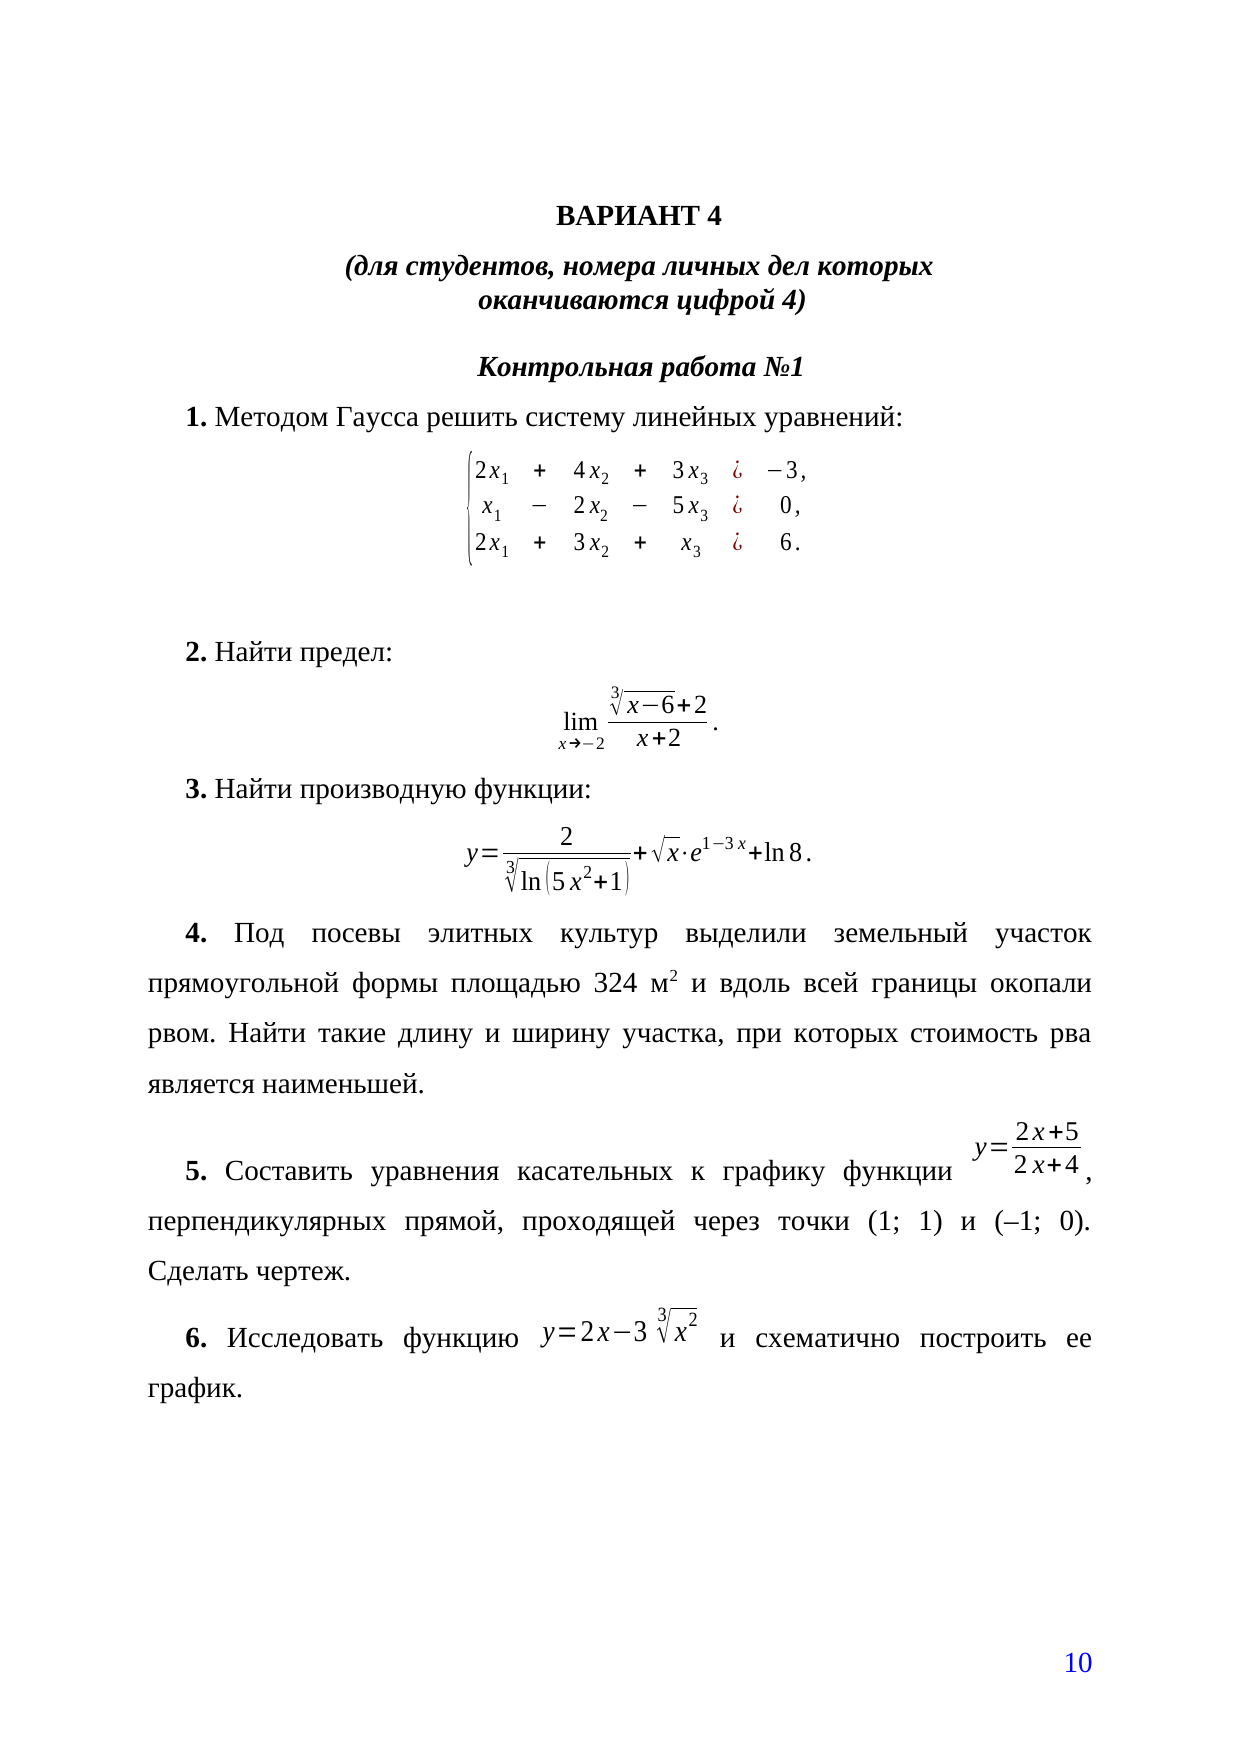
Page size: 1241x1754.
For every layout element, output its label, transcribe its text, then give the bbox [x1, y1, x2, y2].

text оканчиваются цифрой 4) [148, 282, 1092, 315]
text 2. Найти предел: [148, 634, 1092, 667]
text 6. Исследовать функцию и схематично построить ее график. [148, 1304, 1092, 1404]
text 1. Методом Гаусса решить систему линейных уравнений: [148, 399, 1092, 433]
text 3. Найти производную функции: [148, 771, 1092, 805]
subtitle Контрольная работа №1 [152, 349, 1092, 382]
text 5. Составить уравнения касательных к графику функции , перпендикулярных прямой, проходящей через точки (1; 1) и (–1; 0). Сделать чертеж. [148, 1116, 1092, 1287]
text ВАРИАНТ 4 [148, 198, 1092, 232]
text 4. Под посевы элитных культур выделили земельный участок прямоугольной формы площадью и вдоль всей границы окопали рвом. Найти такие длину и ширину участка, при которых стоимость рва является наименьшей. [148, 915, 1092, 1099]
text (для студентов, номера личных дел которых [148, 248, 1092, 282]
